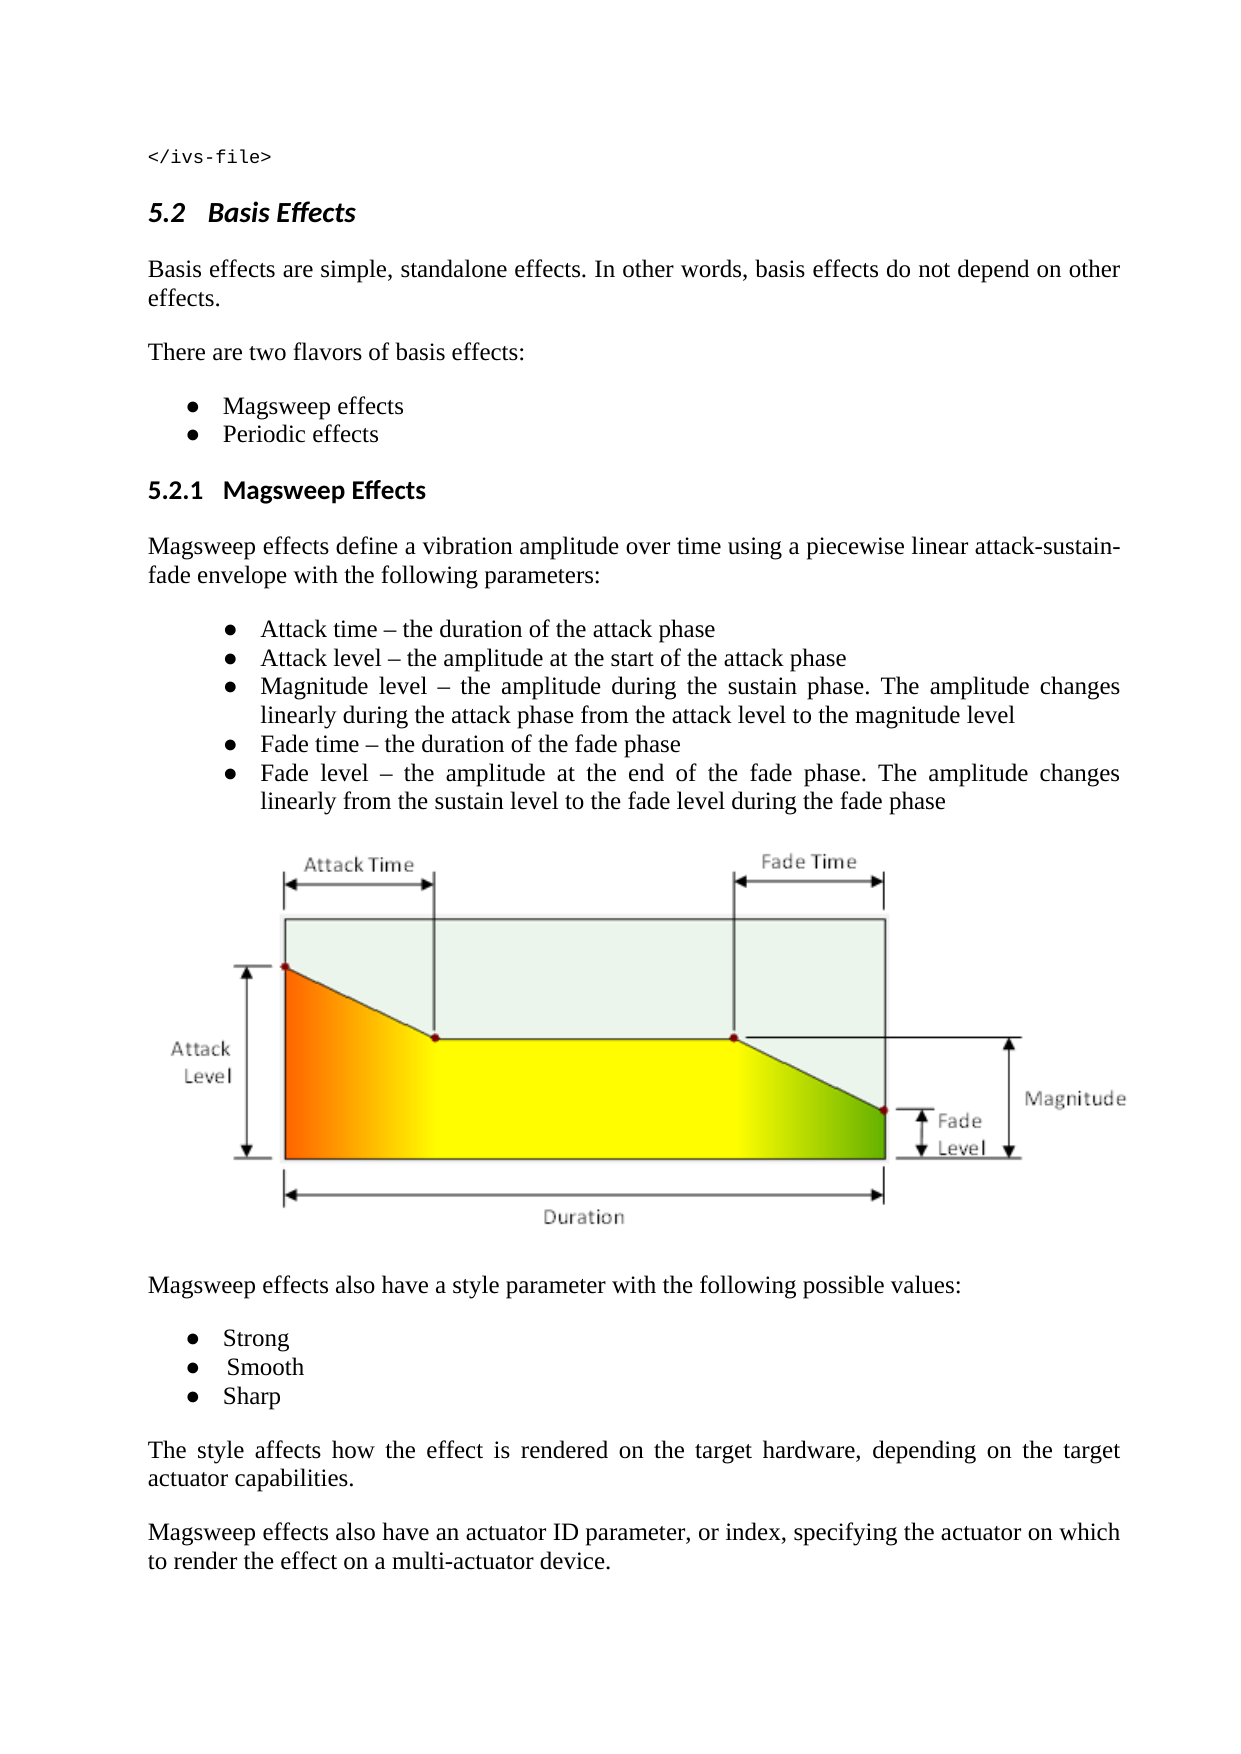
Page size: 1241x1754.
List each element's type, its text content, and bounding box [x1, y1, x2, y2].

text There are two flavors of basis effects: [148, 337, 1122, 366]
text The style affects how the effect is rendered on the target hardware, depending on the target actuator capabilities. [148, 1435, 1122, 1492]
text Magsweep effects define a vibration amplitude over time using a piecewise linear attack-sustain-fade envelope with the following parameters: [148, 531, 1122, 589]
text Magsweep effects also have a style parameter with the following possible values: [148, 1270, 1122, 1298]
text Basis effects are simple, standalone effects. In other words, basis effects do not depend on other effects. [148, 254, 1122, 312]
list Attack time – the duration of the attack phase [223, 614, 1122, 643]
list Magnitude level – the amplitude during the sustain phase. The amplitude changes linearly during the attack phase from the attack level to the magnitude level [223, 671, 1122, 729]
list Smooth [185, 1352, 1122, 1381]
list Strong [185, 1323, 1122, 1352]
list Periodic effects [185, 419, 1122, 448]
list Sharp [185, 1381, 1122, 1410]
text Magsweep effects also have an actuator ID parameter, or index, specifying the actuator on which to render the effect on a multi-actuator device. [148, 1517, 1122, 1575]
list Attack level – the amplitude at the start of the attack phase [223, 643, 1122, 671]
subtitle Basis Effects [148, 194, 1122, 229]
list Fade time – the duration of the fade phase [223, 729, 1122, 758]
list Fade level – the amplitude at the end of the fade phase. The amplitude changes linearly from the sustain level to the fade level during the fade phase [223, 758, 1122, 815]
text </ivs-file> [148, 148, 1122, 169]
picture [147, 840, 1148, 1245]
subtitle Magsweep Effects [148, 473, 1122, 506]
list Magsweep effects [185, 391, 1122, 419]
